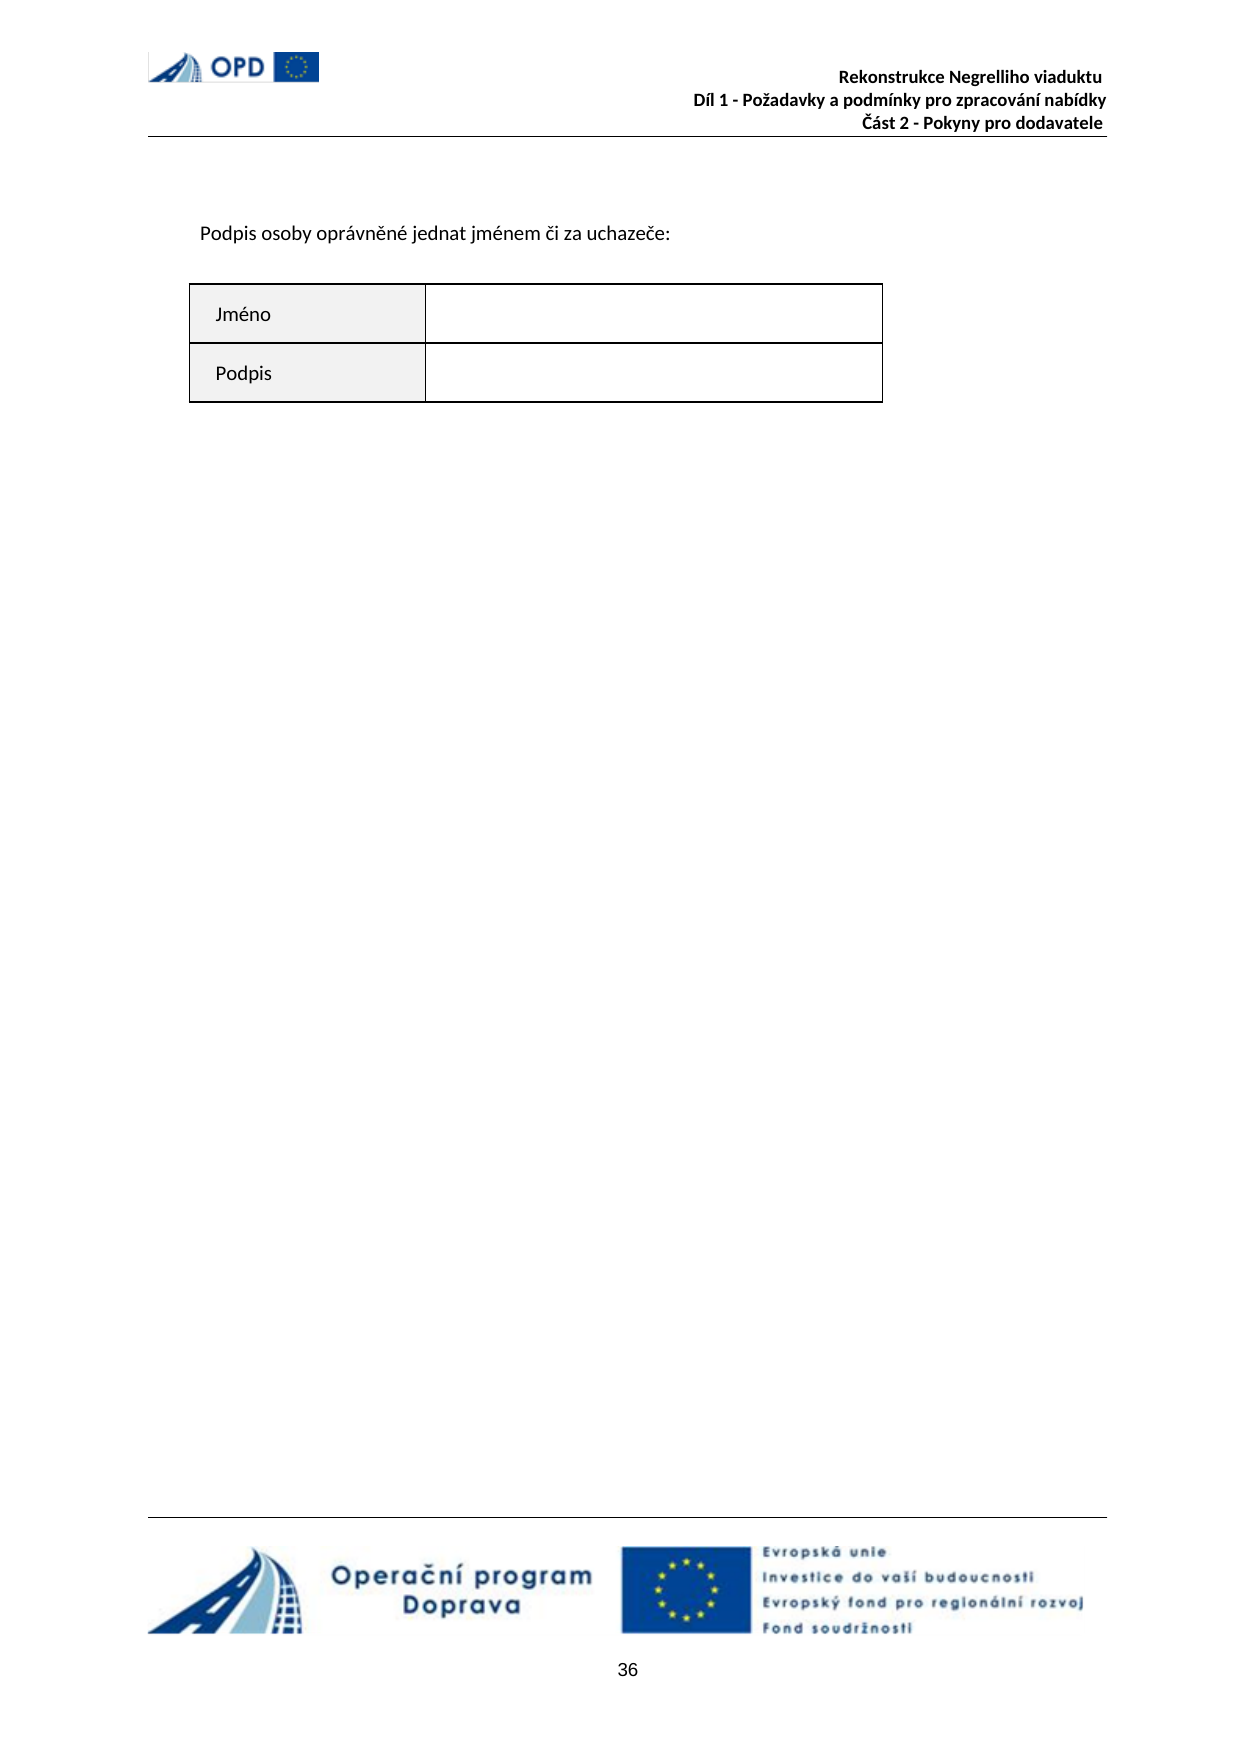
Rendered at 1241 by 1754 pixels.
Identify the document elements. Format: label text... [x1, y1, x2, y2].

picture [147, 52, 319, 84]
picture [147, 1546, 1085, 1637]
text Podpis osoby oprávněné jednat jménem či za uchazeče: [162, 212, 1107, 245]
table_header [166, 258, 1052, 403]
